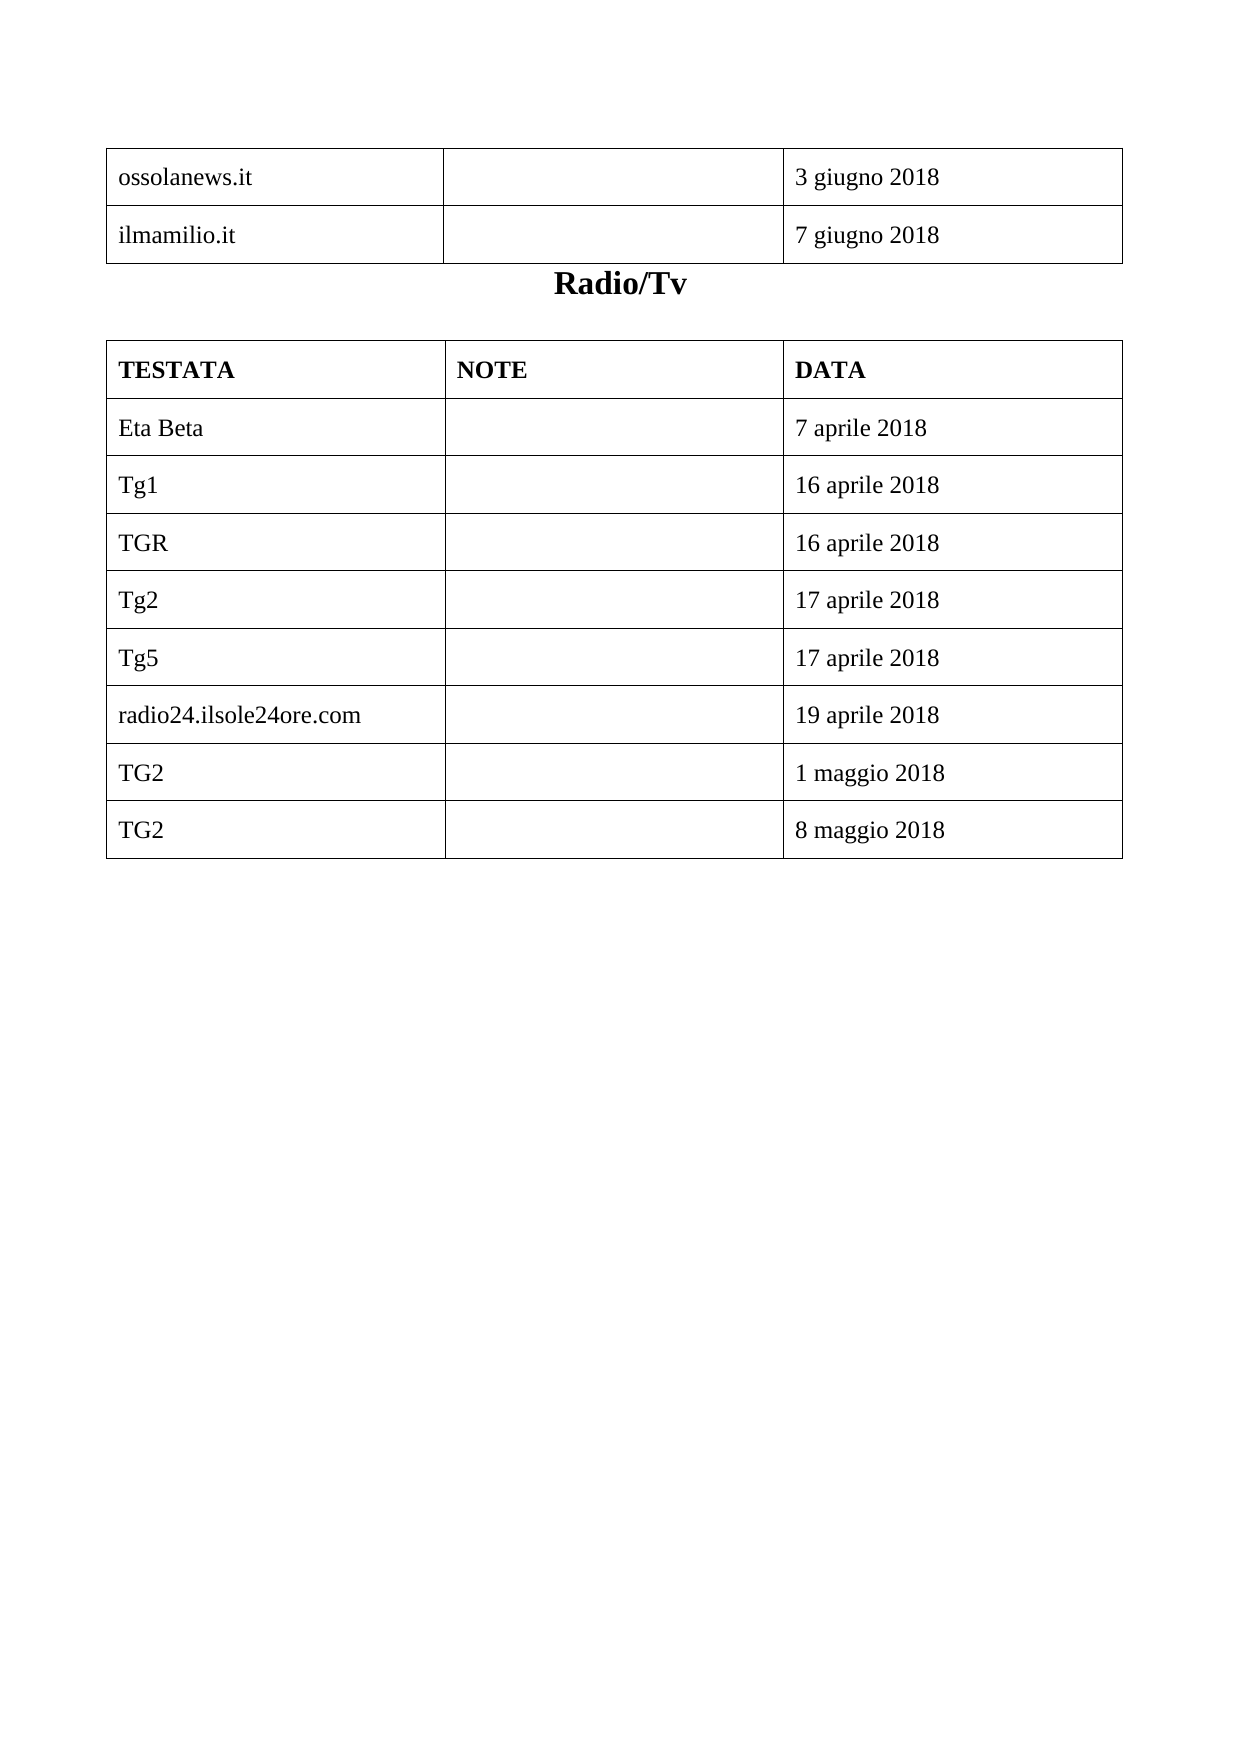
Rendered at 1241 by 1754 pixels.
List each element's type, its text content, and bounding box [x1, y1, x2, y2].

table_cell [446, 571, 783, 628]
table_cell radio24.ilsole24ore.com [107, 686, 445, 743]
table_cell 8 maggio 2018 [784, 801, 1122, 858]
table_cell [446, 801, 783, 858]
table_cell 16 aprile 2018 [784, 514, 1122, 570]
table_cell 7 aprile 2018 [784, 399, 1122, 455]
table_cell TG2 [107, 744, 445, 800]
table_cell [446, 744, 783, 800]
table_cell Tg5 [107, 629, 445, 685]
text Radio/Tv [118, 264, 1122, 302]
table_header TESTATA [107, 341, 445, 398]
table_cell 3 giugno 2018 [784, 149, 1122, 205]
table_cell Eta Beta [107, 399, 445, 455]
table_cell [444, 149, 783, 205]
table_cell TGR [107, 514, 445, 570]
table_cell [444, 206, 783, 263]
table_cell 7 giugno 2018 [784, 206, 1122, 263]
table_cell ossolanews.it [107, 149, 443, 205]
table_cell [446, 686, 783, 743]
table_cell ilmamilio.it [107, 206, 443, 263]
table_cell [446, 456, 783, 513]
table_cell TG2 [107, 801, 445, 858]
table_header NOTE [446, 341, 783, 398]
table_cell Tg1 [107, 456, 445, 513]
table_cell 16 aprile 2018 [784, 456, 1122, 513]
table_cell 1 maggio 2018 [784, 744, 1122, 800]
table_cell 17 aprile 2018 [784, 629, 1122, 685]
table_cell [446, 514, 783, 570]
table_cell Tg2 [107, 571, 445, 628]
table_cell [446, 629, 783, 685]
table_header DATA [784, 341, 1122, 398]
table_cell [446, 399, 783, 455]
table_cell 17 aprile 2018 [784, 571, 1122, 628]
table_cell 19 aprile 2018 [784, 686, 1122, 743]
